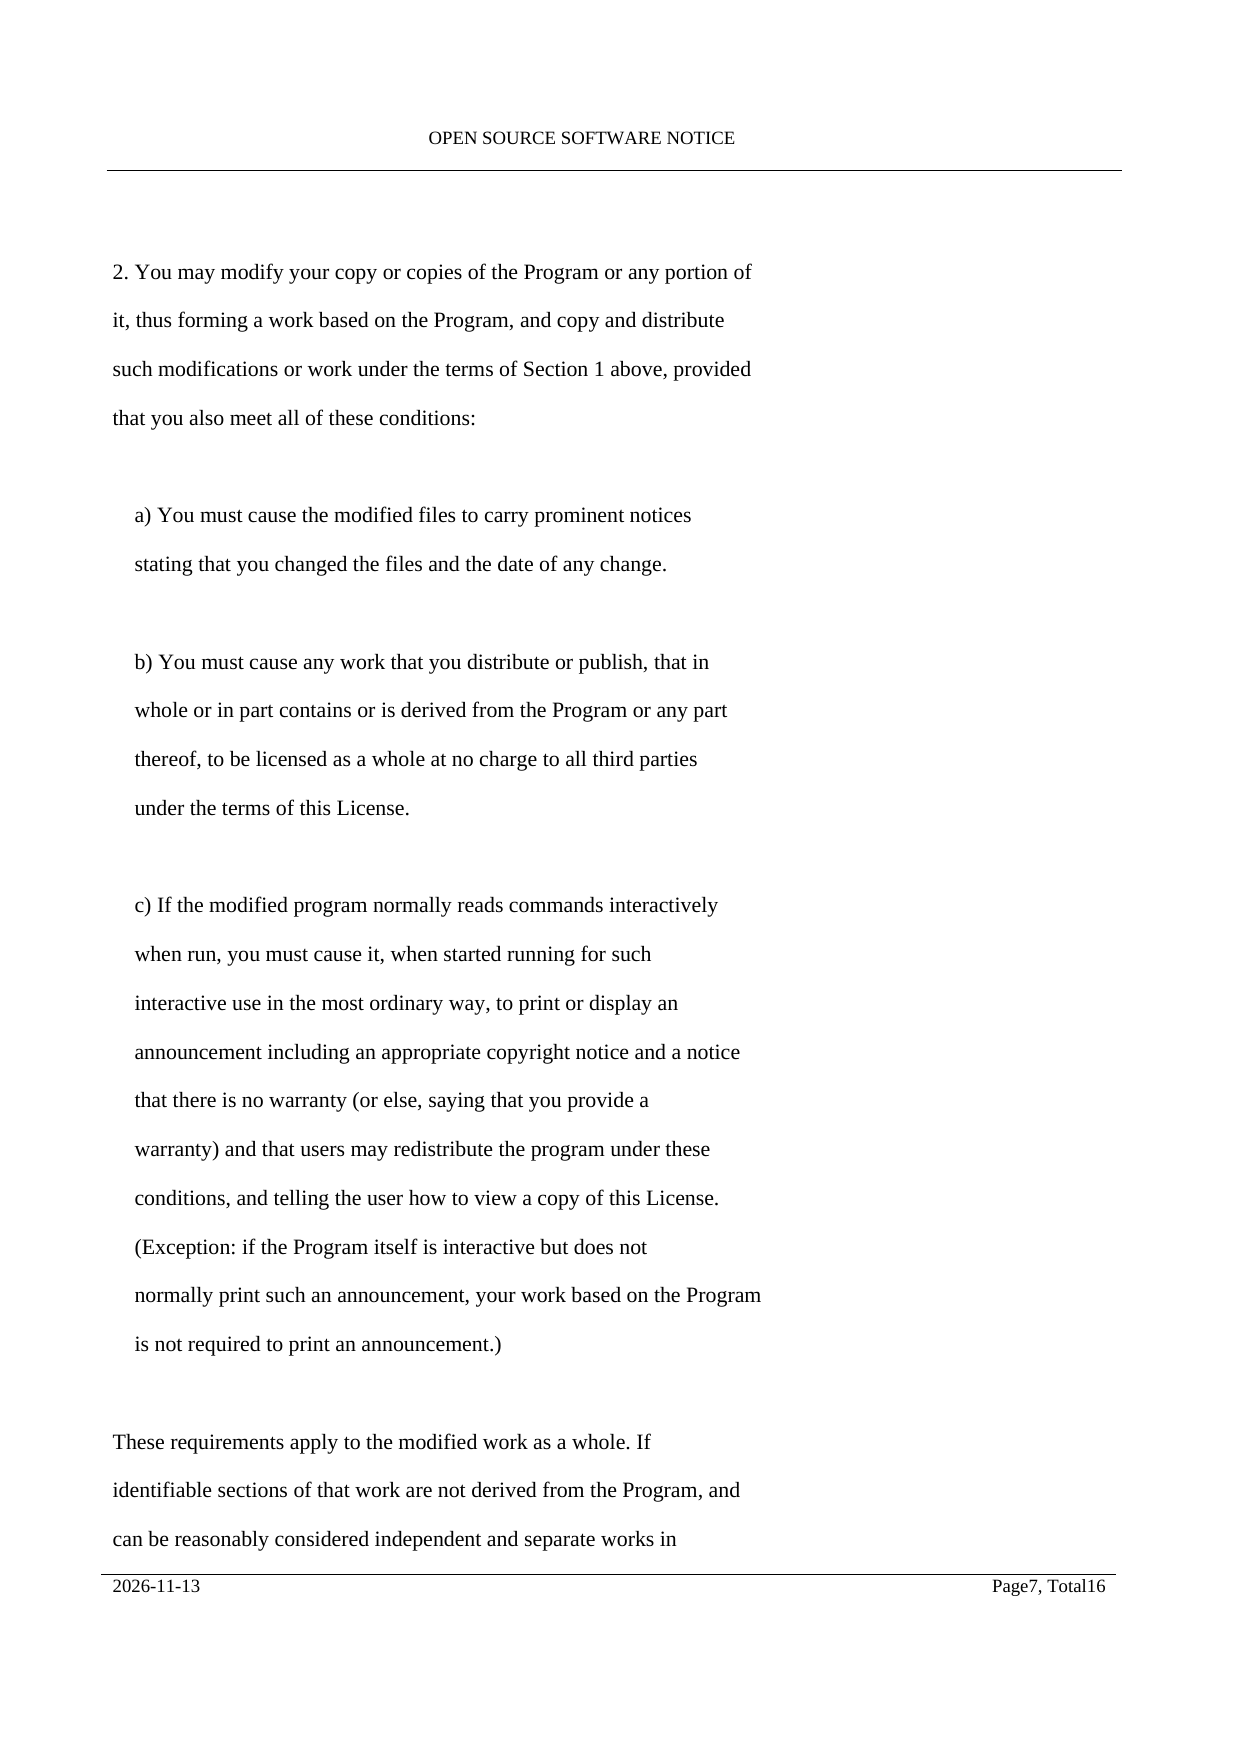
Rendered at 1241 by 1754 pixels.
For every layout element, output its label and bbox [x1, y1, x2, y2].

text [112, 206, 1128, 1555]
